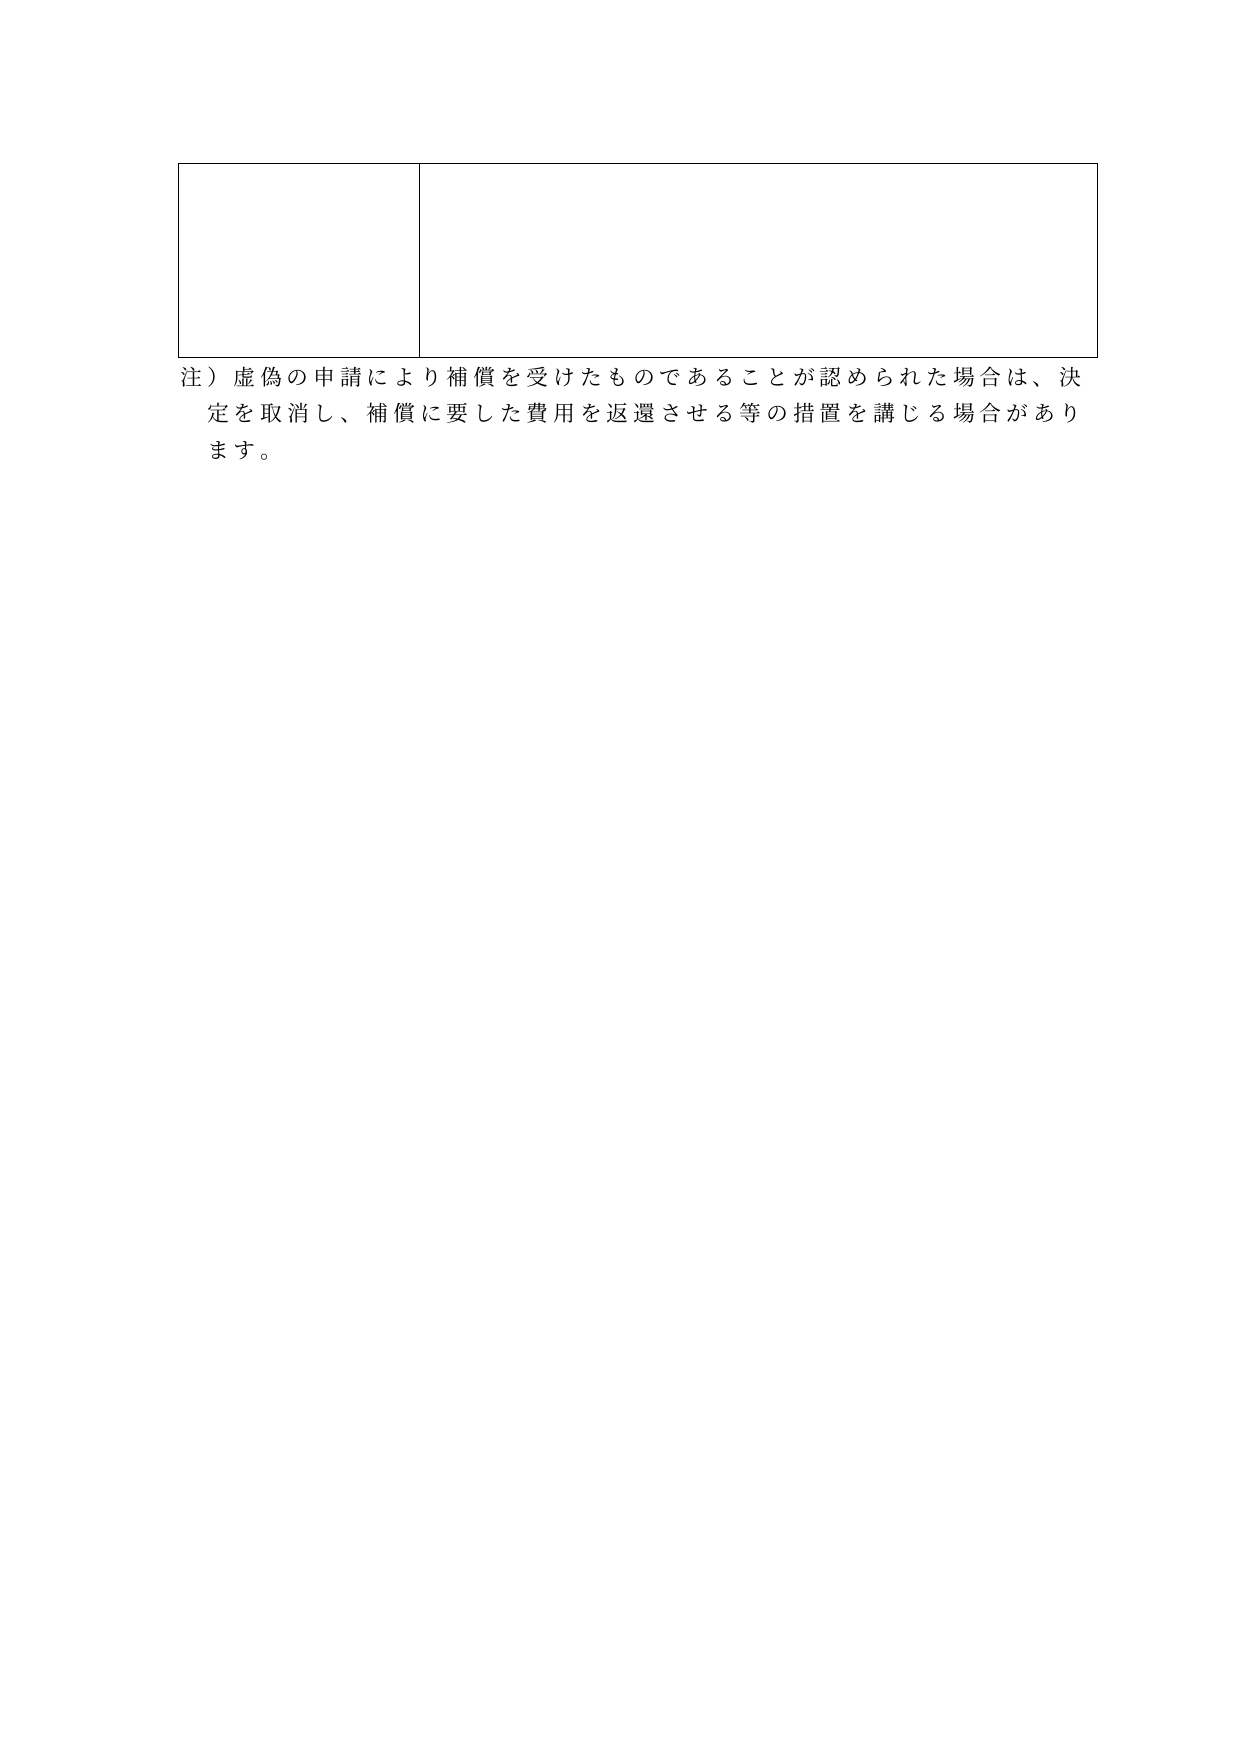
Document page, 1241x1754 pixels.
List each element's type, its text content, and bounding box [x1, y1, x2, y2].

table_cell [179, 164, 419, 357]
text 注）虚偽の申請により補償を受けたものであることが認められた場合は、決定を取消し、補償に要した費用を返還させる等の措置を講じる場合があります。 [153, 358, 1087, 467]
table_cell [420, 164, 1097, 357]
